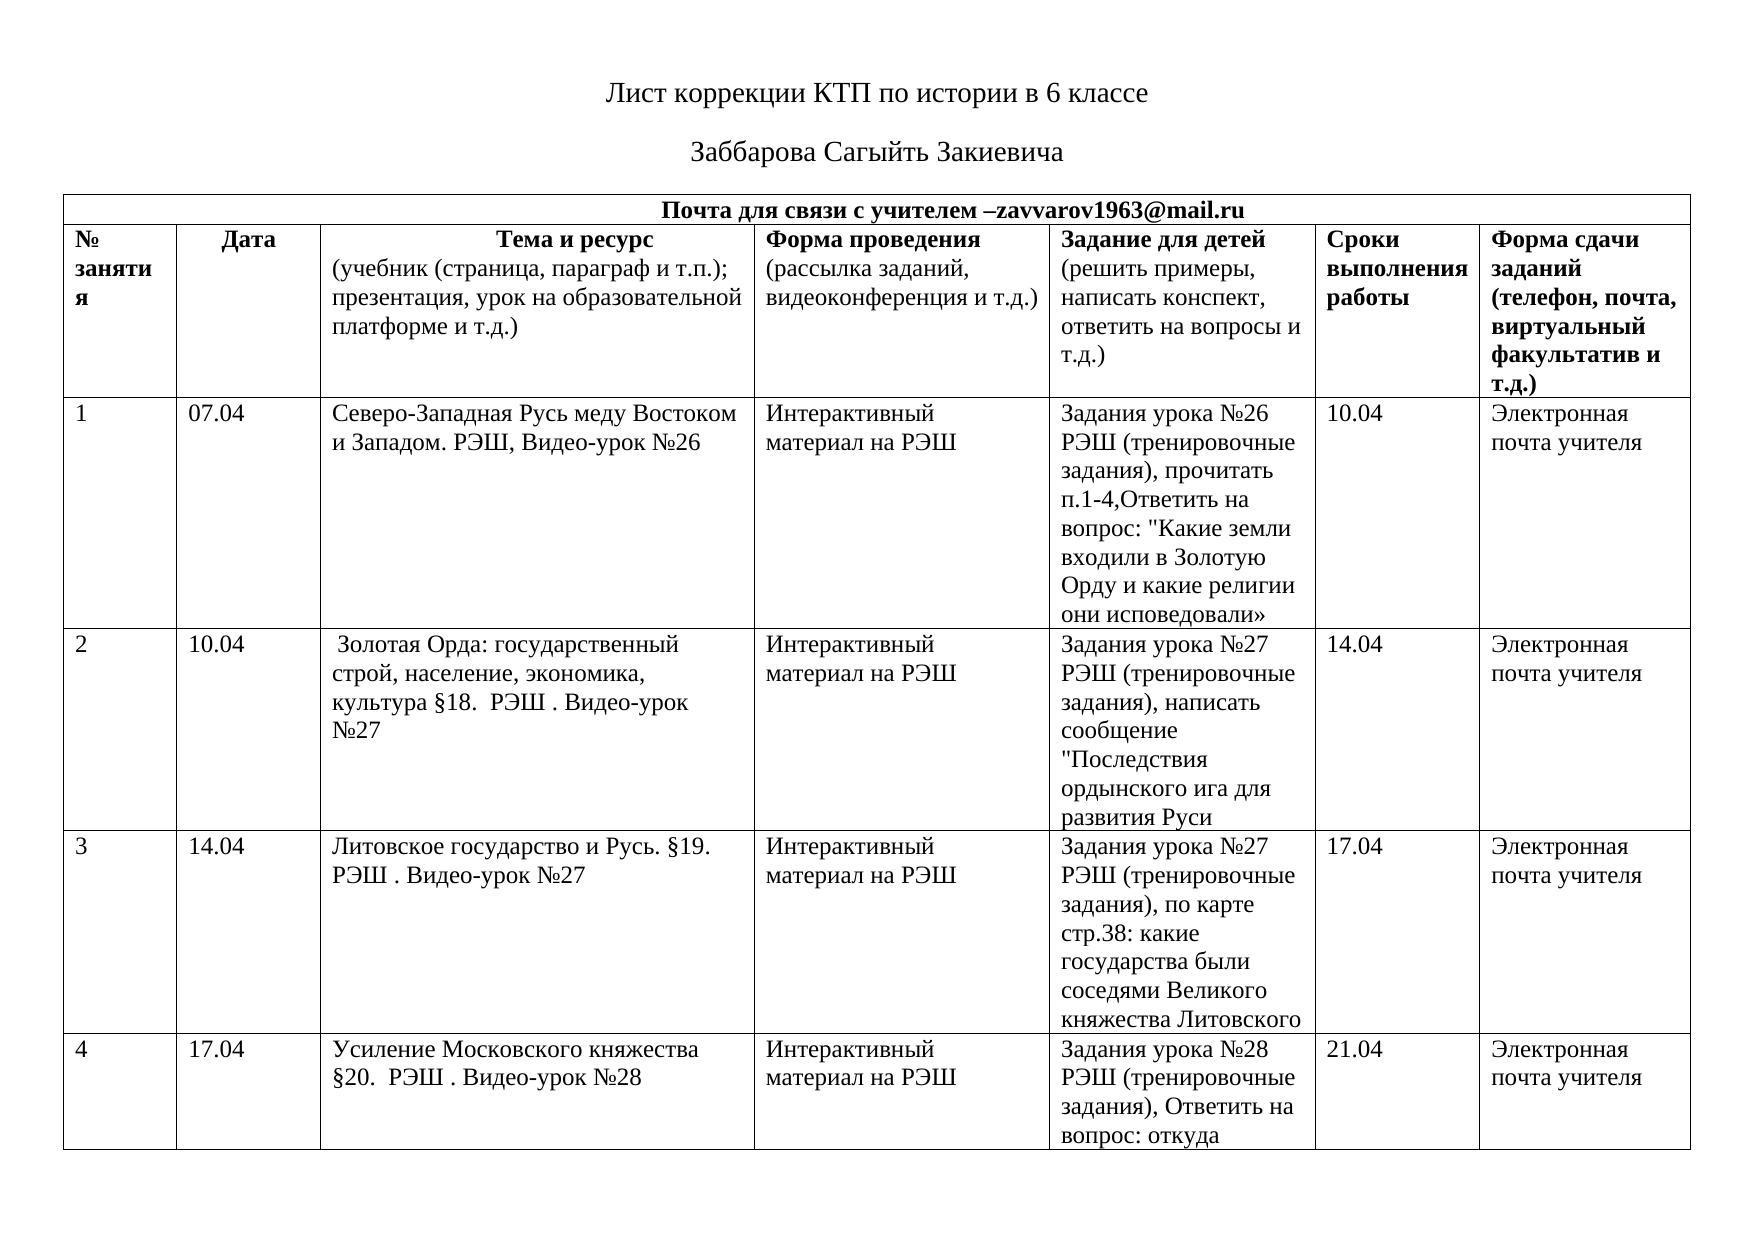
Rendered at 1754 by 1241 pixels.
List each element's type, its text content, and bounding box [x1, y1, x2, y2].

table_cell Тема и ресурс (учебник (страница, параграф и т.п.); презентация, урок на образовательной платформе и т.д.) [321, 225, 754, 397]
table_cell Электронная почта учителя [1480, 831, 1690, 1033]
table_cell 17.04 [1316, 831, 1479, 1033]
table_cell 10.04 [1316, 398, 1479, 628]
table_cell Задания урока №27 РЭШ (тренировочные задания), написать сообщение "Последствия ордынского ига для развития Руси [1050, 629, 1315, 830]
table_cell Северо-Западная Русь меду Востоком и Западом. РЭШ, Видео-урок №26 [321, 398, 754, 628]
table_cell 14.04 [1316, 629, 1479, 830]
table_cell 07.04 [177, 398, 320, 628]
table_cell Сроки выполнения работы [1316, 225, 1479, 397]
table_cell Задания урока №27 РЭШ (тренировочные задания), по карте стр.38: какие государства были соседями Великого княжества Литовского [1050, 831, 1315, 1033]
table_cell 10.04 [177, 629, 320, 830]
table_cell 21.04 [1316, 1034, 1479, 1149]
table_cell Форма сдачи заданий (телефон, почта, виртуальный факультатив и т.д.) [1480, 225, 1690, 397]
table_cell Дата [177, 225, 320, 397]
text Лист коррекции КТП по истории в 6 классе [75, 75, 1679, 108]
table_cell Электронная почта учителя [1480, 629, 1690, 830]
table_cell Интерактивный материал на РЭШ [755, 831, 1049, 1033]
table_cell 14.04 [177, 831, 320, 1033]
table_cell Форма проведения (рассылка заданий, видеоконференция и т.д.) [755, 225, 1049, 397]
table_cell 17.04 [177, 1034, 320, 1149]
table_cell Электронная почта учителя [1480, 398, 1690, 628]
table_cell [755, 1034, 1049, 1149]
table_cell № занятия [64, 225, 176, 397]
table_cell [321, 1034, 754, 1149]
table_cell Интерактивный материал на РЭШ [755, 629, 1049, 830]
text Заббарова Сагыйть Закиевича [75, 134, 1679, 168]
table_cell 4 [64, 1034, 176, 1149]
table_cell Задание для детей (решить примеры, написать конспект, ответить на вопросы и т.д.) [1050, 225, 1315, 397]
table_cell Интерактивный материал на РЭШ [755, 398, 1049, 628]
table_cell Золотая Орда: государственный строй, население, экономика, культура §18. РЭШ . Видео-урок №27 [321, 629, 754, 830]
table_cell Задания урока №26 РЭШ (тренировочные задания), прочитать п.1-4,Ответить на вопрос: "Какие земли входили в Золотую Орду и какие религии они исповедовали» [1050, 398, 1315, 628]
table_cell 1 [64, 398, 176, 628]
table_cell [1050, 1034, 1315, 1149]
table_cell 3 [64, 831, 176, 1033]
table_cell 2 [64, 629, 176, 830]
table_header Почта для связи с учителем –zavvarov1963@mail.ru [64, 195, 1690, 223]
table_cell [1480, 1034, 1690, 1149]
table_cell Литовское государство и Русь. §19. РЭШ . Видео-урок №27 [321, 831, 754, 1033]
